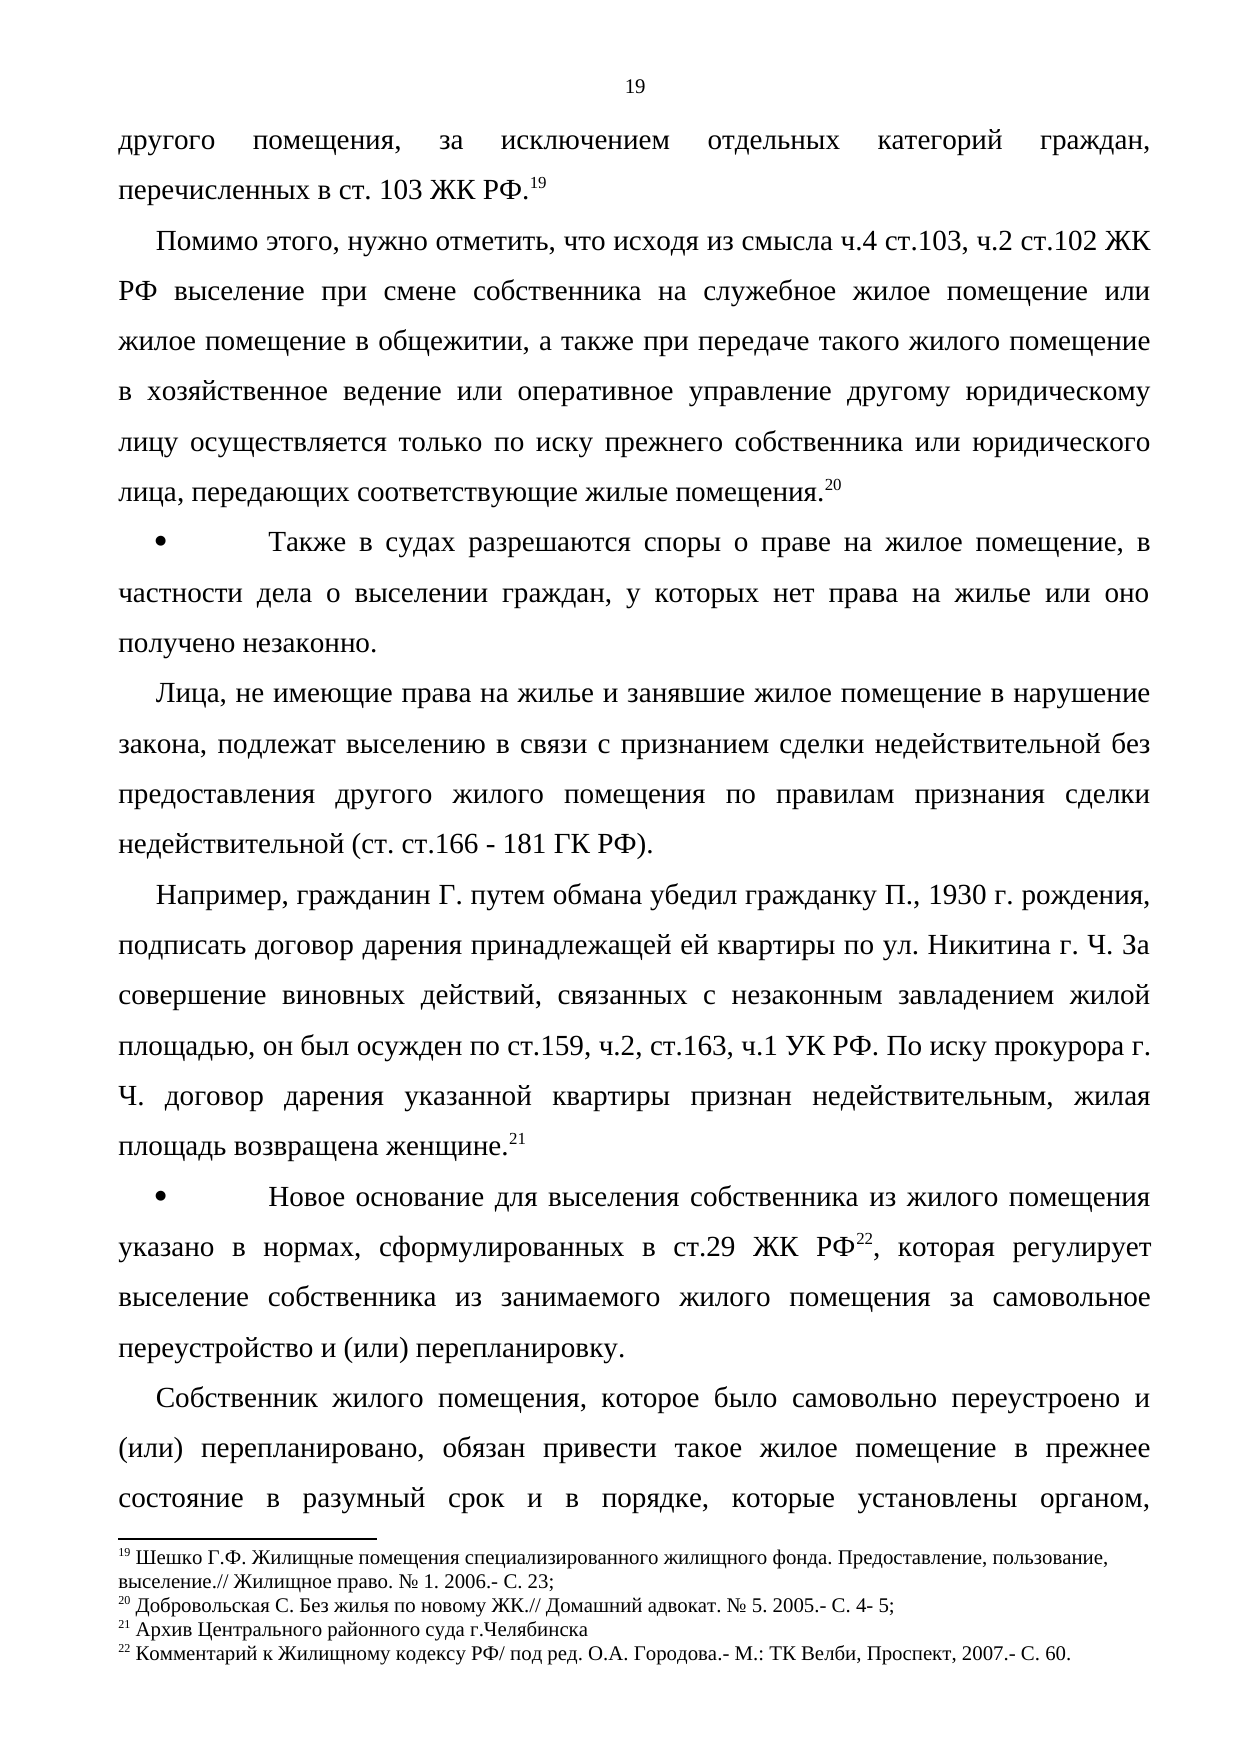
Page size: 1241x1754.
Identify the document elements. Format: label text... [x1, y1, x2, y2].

text Помимо этого, нужно отметить, что исходя из смысла ч.4 ст.103, ч.2 ст.102 ЖК РФ выселение при смене собственника на служебное жилое помещение или жилое помещение в общежитии, а также при передаче такого жилого помещение в хозяйственное ведение или оперативное управление другому юридическому лицу осуществляется только по иску прежнего собственника или юридического лица, передающих соответствующие жилые помещения. [118, 223, 1152, 508]
text Например, гражданин Г. путем обмана убедил гражданку П., . рождения, подписать договор дарения принадлежащей ей квартиры по ул. Никитина г. Ч. За совершение виновных действий, связанных с незаконным завладением жилой площадью, он был осужден по ст.159, ч.2, ст.163, ч.1 УК РФ. По иску прокурора г. Ч. договор дарения указанной квартиры признан недействительным, жилая площадь возвращена женщине. [118, 877, 1152, 1162]
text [118, 1380, 1152, 1514]
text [118, 122, 1152, 206]
list Новое основание для выселения собственника из жилого помещения указано в нормах, сформулированных в ст.29 ЖК РФ, которая регулирует выселение собственника из занимаемого жилого помещения за самовольное переустройство и (или) перепланировку. [118, 1179, 1152, 1363]
text Лица, не имеющие права на жилье и занявшие жилое помещение в нарушение закона, подлежат выселению в связи с признанием сделки недействительной без предоставления другого жилого помещения по правилам признания сделки недействительной (ст. ст.166 - 181 ГК РФ). [118, 676, 1152, 860]
list Также в судах разрешаются споры о праве на жилое помещение, в частности дела о выселении граждан, у которых нет права на жилье или оно получено незаконно. [118, 524, 1152, 659]
